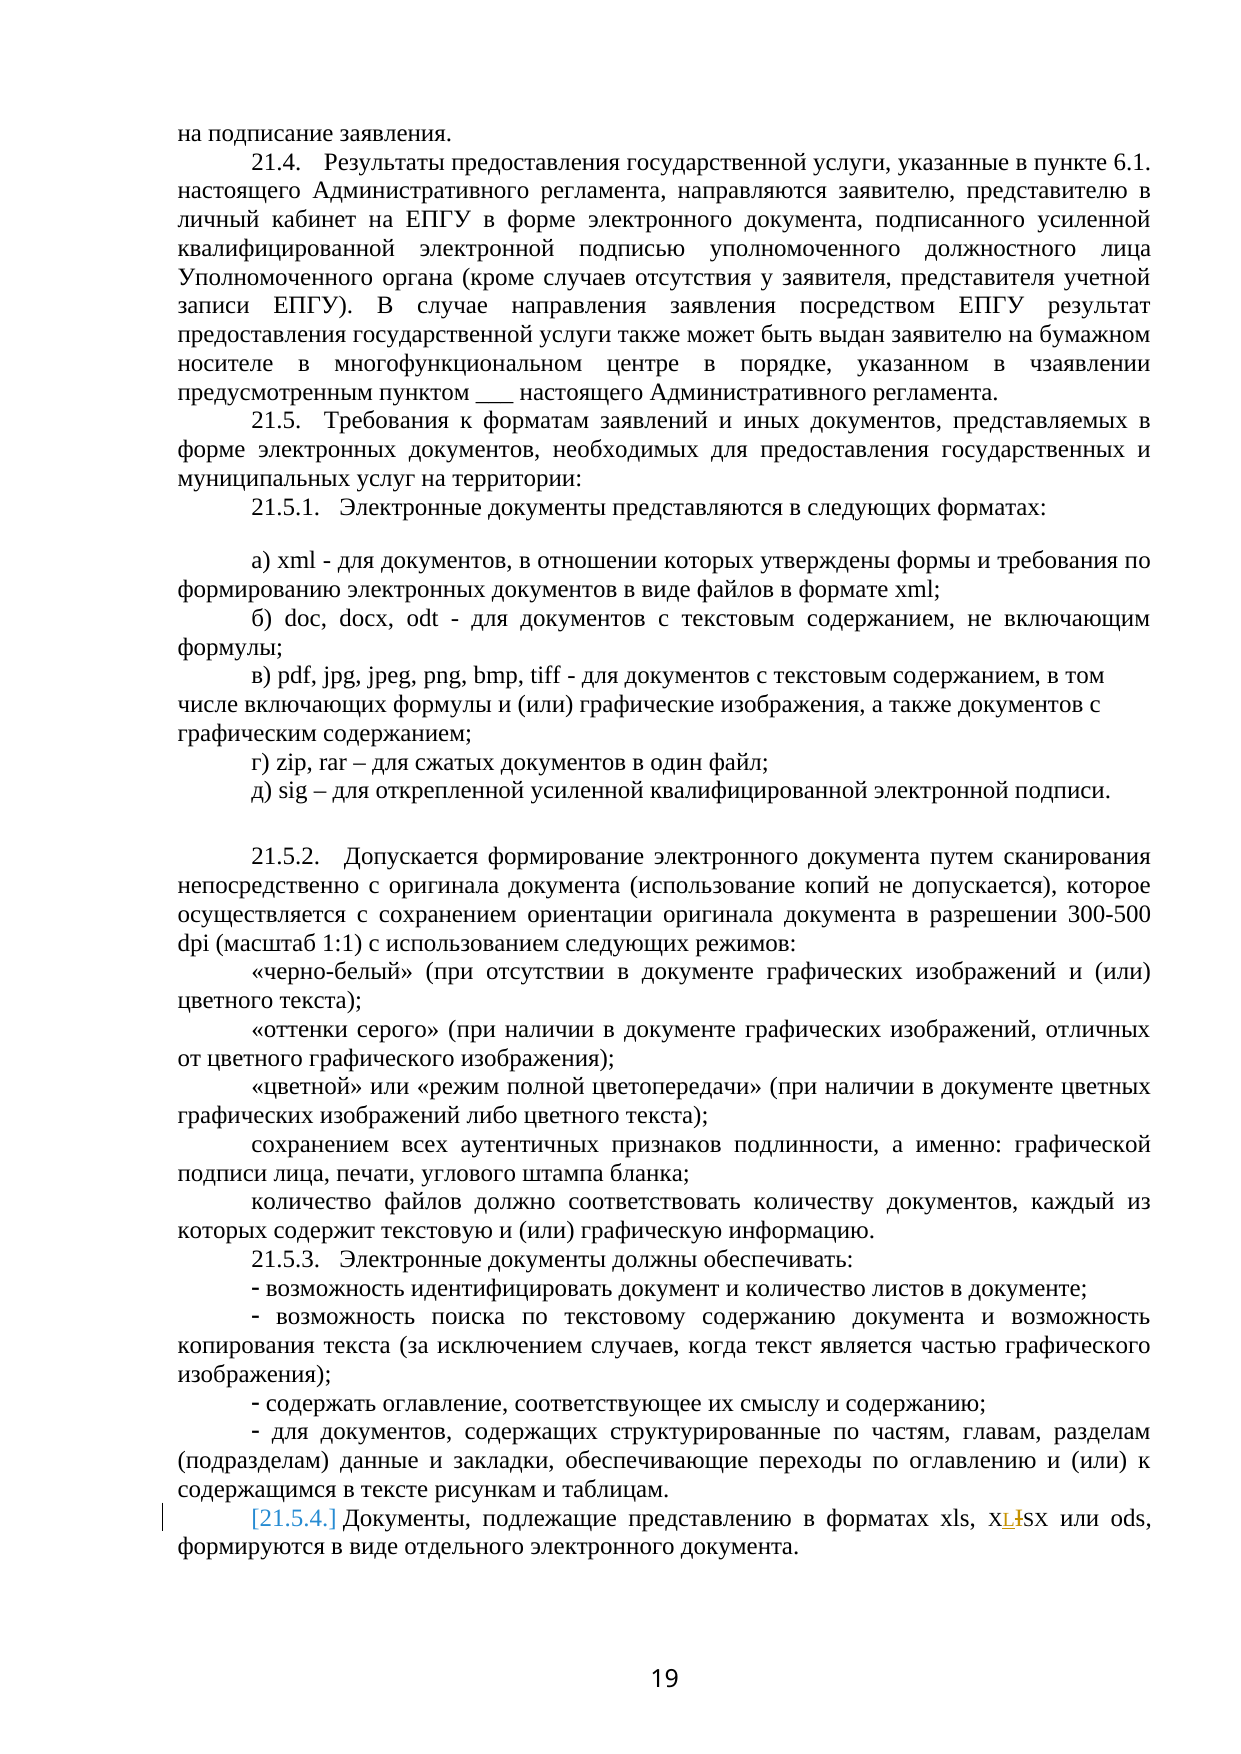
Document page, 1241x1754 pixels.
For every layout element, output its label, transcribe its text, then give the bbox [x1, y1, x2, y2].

text «черно-белый» (при отсутствии в документе графических изображений и (или) цветного текста); [177, 956, 1152, 1014]
list а) xml - для документов, в отношении которых утверждены формы и требования по формированию электронных документов в виде файлов в формате xml; [177, 546, 1152, 603]
list б) doc, docx, odt - для документов с текстовым содержанием, не включающим формулы; [177, 603, 1152, 661]
text количество файлов должно соответствовать количеству документов, каждый из которых содержит текстовую и (или) графическую информацию. [177, 1186, 1152, 1244]
text «оттенки серого» (при наличии в документе графических изображений, отличных от цветного графического изображения); [177, 1014, 1152, 1071]
text  для документов, содержащих структурированные по частям, главам, разделам (подразделам) данные и закладки, обеспечивающие переходы по оглавлению и (или) к содержащимся в тексте рисункам и таблицам. [177, 1416, 1152, 1503]
list Электронные документы должны обеспечивать: [177, 1244, 1152, 1273]
list Требования к форматам заявлений и иных документов, представляемых в форме электронных документов, необходимых для предоставления государственных и муниципальных услуг на территории: [177, 406, 1152, 492]
list Допускается формирование электронного документа путем сканирования непосредственно с оригинала документа (использование копий не допускается), которое осуществляется с сохранением ориентации оригинала документа в разрешении 300-500 dpi (масштаб 1:1) с использованием следующих режимов: [177, 841, 1152, 956]
text  содержать оглавление, соответствующее их смыслу и содержанию; [177, 1388, 1152, 1416]
list Документы, подлежащие представлению в форматах xls, xsx или ods, формируются в виде отдельного электронного документа. [177, 1503, 1152, 1560]
text г) zip, rar – для сжатых документов в один файл; [177, 747, 1152, 776]
text  возможность поиска по текстовому содержанию документа и возможность копирования текста (за исключением случаев, когда текст является частью графического изображения); [177, 1301, 1152, 1388]
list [177, 118, 1152, 147]
text в) pdf, jpg, jpeg, png, bmp, tiff - для документов с текстовым содержанием, в том числе включающих формулы и (или) графические изображения, а также документов с графическим содержанием; [177, 661, 1152, 747]
text «цветной» или «режим полной цветопередачи» (при наличии в документе цветных графических изображений либо цветного текста); [177, 1071, 1152, 1129]
text  возможность идентифицировать документ и количество листов в документе; [177, 1273, 1152, 1301]
text сохранением всех аутентичных признаков подлинности, а именно: графической подписи лица, печати, углового штампа бланка; [177, 1129, 1152, 1186]
list Результаты предоставления государственной услуги, указанные в пункте 6.1. настоящего Административного регламента, направляются заявителю, представителю в личный кабинет на ЕПГУ в форме электронного документа, подписанного усиленной квалифицированной электронной подписью уполномоченного должностного лица Уполномоченного органа (кроме случаев отсутствия у заявителя, представителя учетной записи ЕПГУ). В случае направления заявления посредством ЕПГУ результат предоставления государственной услуги также может быть выдан заявителю на бумажном носителе в многофункциональном центре в порядке, указанном в чзаявлении предусмотренным пунктом ___ настоящего Административного регламента. [177, 147, 1152, 406]
list Электронные документы представляются в следующих форматах: [177, 492, 1152, 521]
text д) sig – для открепленной усиленной квалифицированной электронной подписи. [177, 776, 1152, 804]
